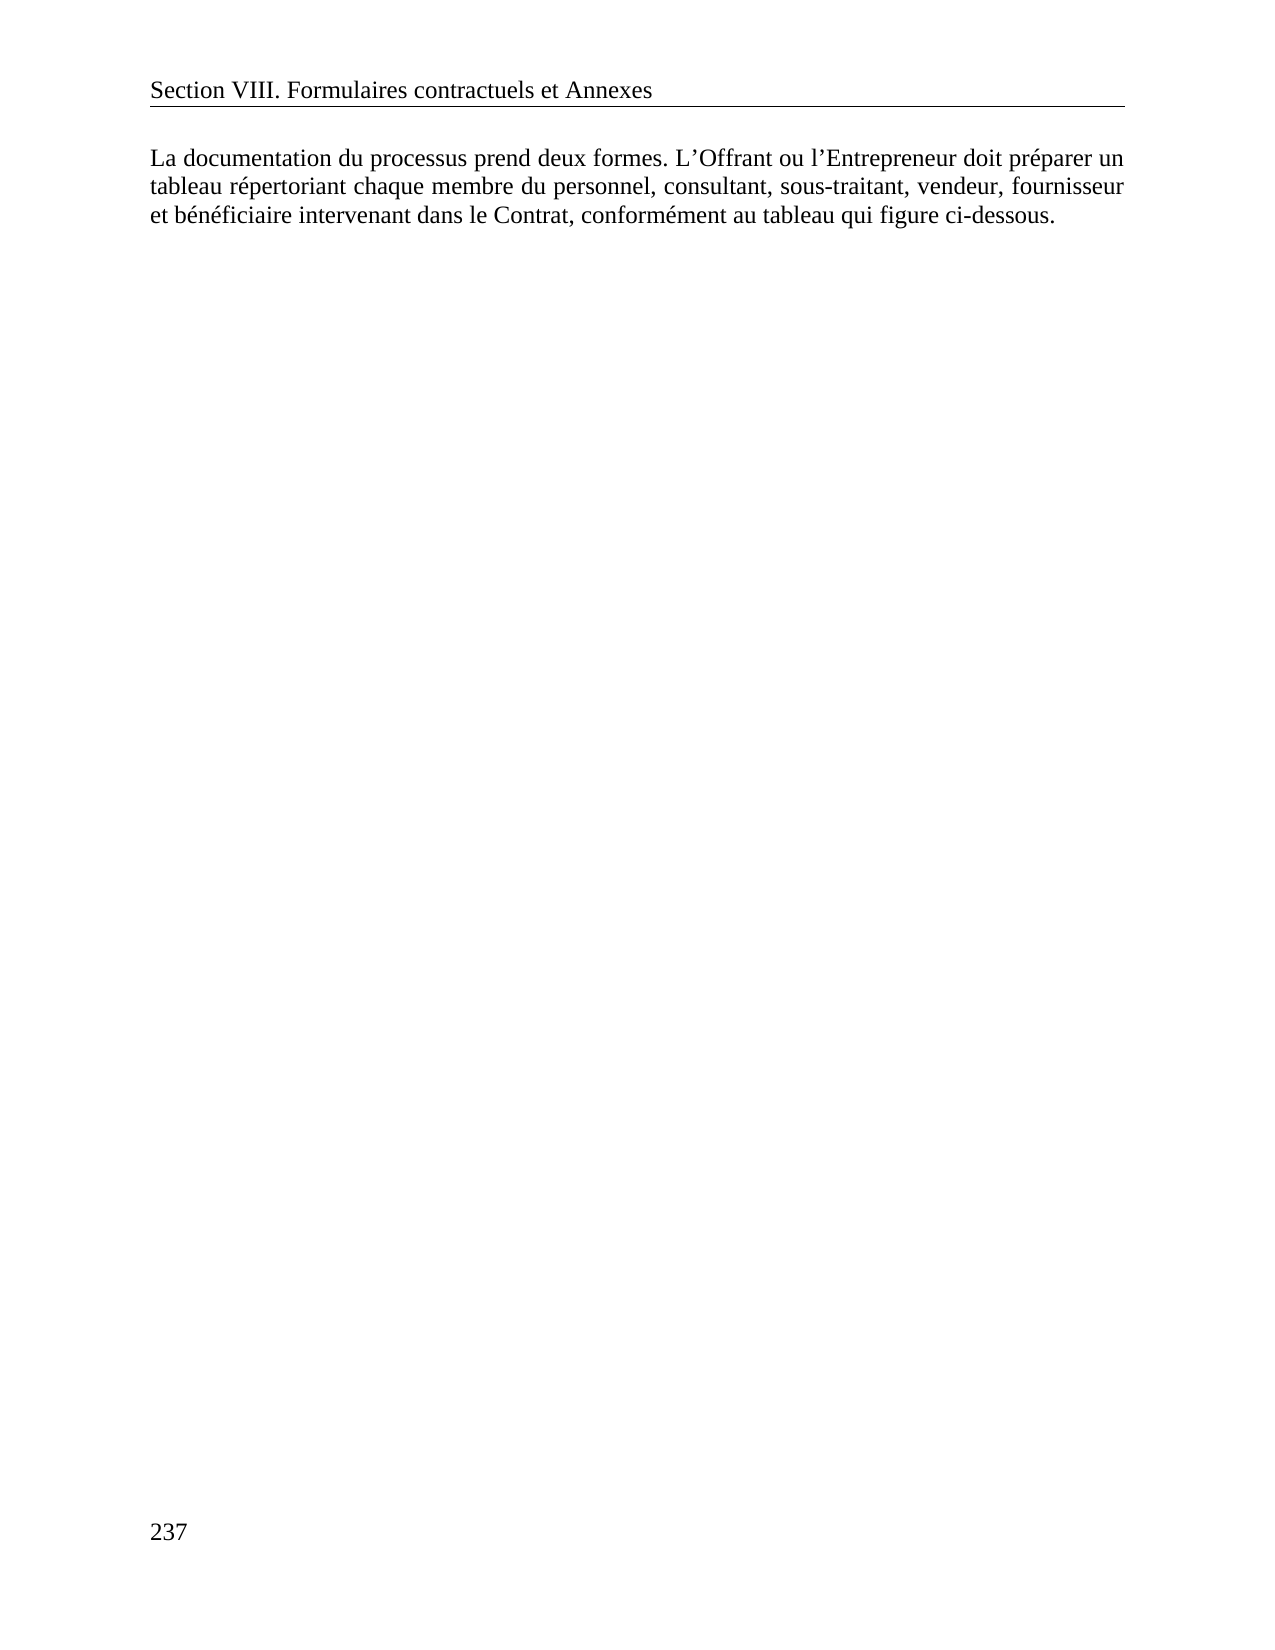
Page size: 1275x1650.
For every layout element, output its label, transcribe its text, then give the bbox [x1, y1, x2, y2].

text La documentation du processus prend deux formes. L’Offrant ou l’Entrepreneur doit préparer un tableau répertoriant chaque membre du personnel, consultant, sous-traitant, vendeur, fournisseur et bénéficiaire intervenant dans le Contrat, conformément au tableau qui figure ci-dessous. [150, 143, 1125, 229]
